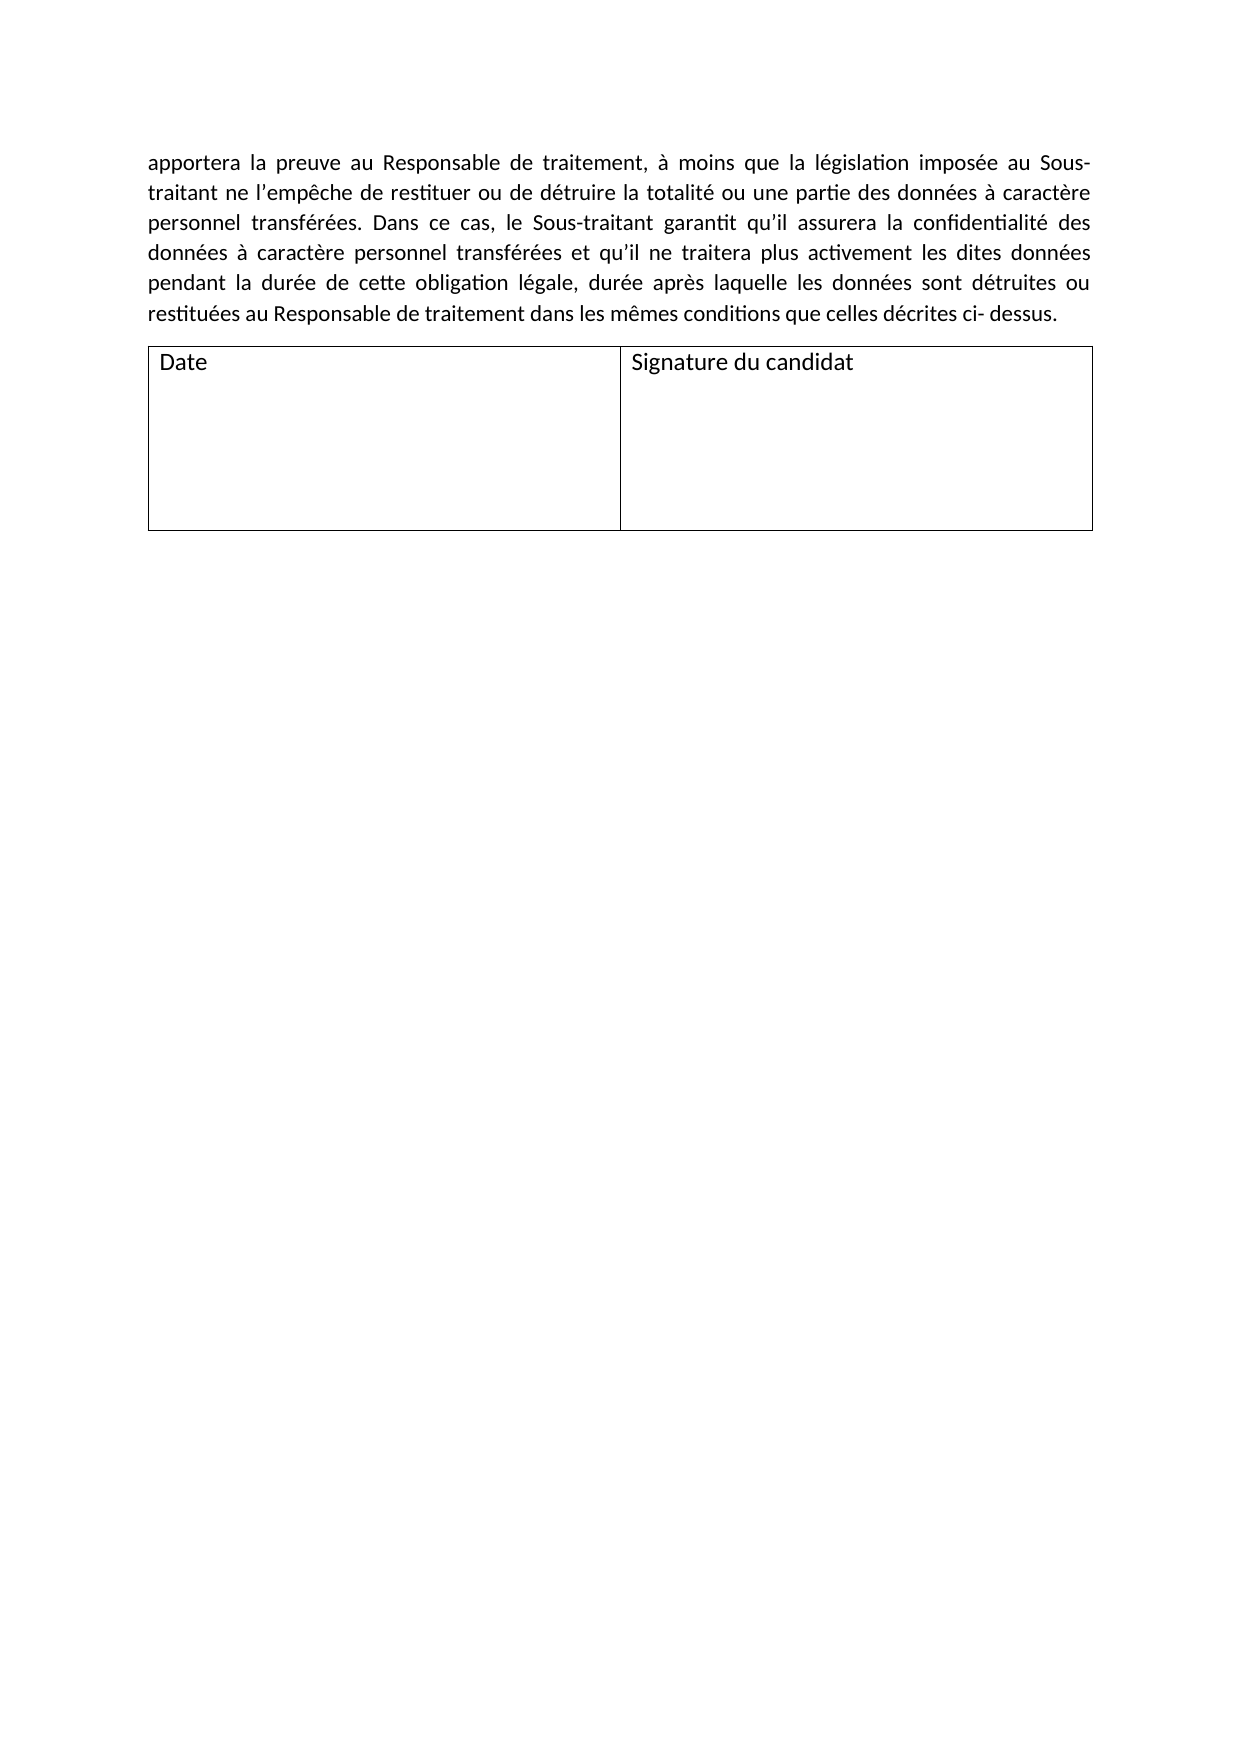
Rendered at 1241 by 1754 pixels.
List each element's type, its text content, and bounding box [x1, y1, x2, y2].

table_header Signature du candidat [621, 347, 1092, 530]
table_header Date [149, 347, 620, 530]
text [148, 148, 1093, 327]
